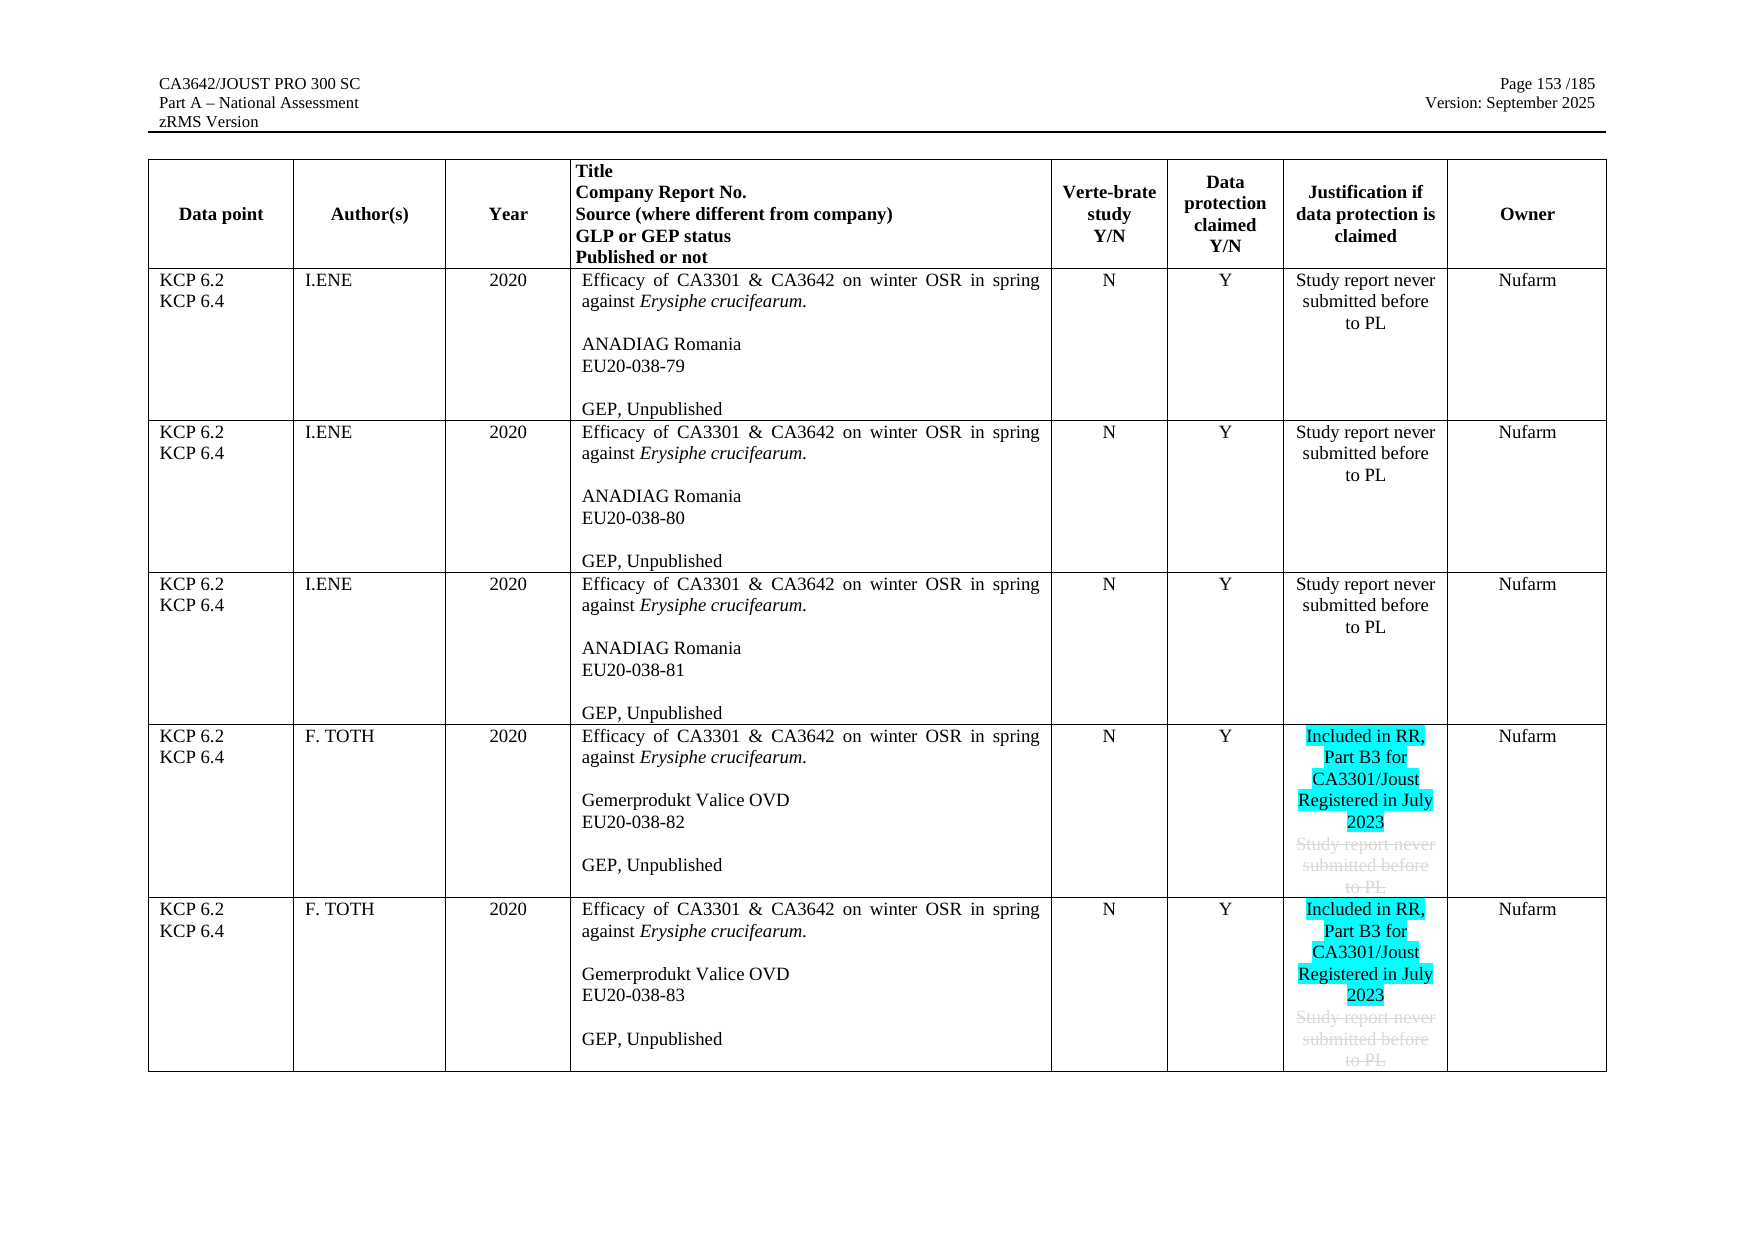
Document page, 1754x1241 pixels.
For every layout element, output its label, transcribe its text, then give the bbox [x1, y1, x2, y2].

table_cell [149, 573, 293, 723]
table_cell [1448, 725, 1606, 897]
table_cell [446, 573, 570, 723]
table_header Data point [149, 160, 293, 268]
table_header Justification if data protection is claimed [1284, 160, 1447, 268]
table_header Author(s) [294, 160, 445, 268]
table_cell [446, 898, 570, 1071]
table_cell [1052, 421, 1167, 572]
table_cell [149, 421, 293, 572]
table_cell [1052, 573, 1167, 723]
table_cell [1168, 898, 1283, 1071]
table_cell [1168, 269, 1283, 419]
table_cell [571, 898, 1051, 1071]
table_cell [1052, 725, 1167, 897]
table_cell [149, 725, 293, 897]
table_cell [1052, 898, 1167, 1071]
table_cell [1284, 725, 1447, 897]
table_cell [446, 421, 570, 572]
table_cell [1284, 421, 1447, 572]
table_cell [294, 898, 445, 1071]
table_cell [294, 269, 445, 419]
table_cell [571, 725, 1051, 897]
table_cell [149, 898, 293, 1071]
table_header Owner [1448, 160, 1606, 268]
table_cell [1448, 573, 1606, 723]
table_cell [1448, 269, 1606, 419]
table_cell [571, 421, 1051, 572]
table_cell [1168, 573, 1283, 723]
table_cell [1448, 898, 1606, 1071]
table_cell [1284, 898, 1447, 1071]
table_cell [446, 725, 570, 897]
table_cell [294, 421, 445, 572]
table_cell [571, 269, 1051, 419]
table_header Data protection claimed Y/N [1168, 160, 1283, 268]
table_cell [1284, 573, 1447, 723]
table_header Verte-brate study Y/N [1052, 160, 1167, 268]
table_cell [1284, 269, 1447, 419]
table_header Year [446, 160, 570, 268]
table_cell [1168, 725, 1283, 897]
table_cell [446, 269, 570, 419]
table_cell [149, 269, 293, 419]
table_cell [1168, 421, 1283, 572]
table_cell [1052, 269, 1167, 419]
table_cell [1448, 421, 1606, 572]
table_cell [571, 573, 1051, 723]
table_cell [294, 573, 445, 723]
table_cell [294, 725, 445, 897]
table_header Title Company Report No. Source (where different from company) GLP or GEP status Published or not [571, 160, 1051, 268]
